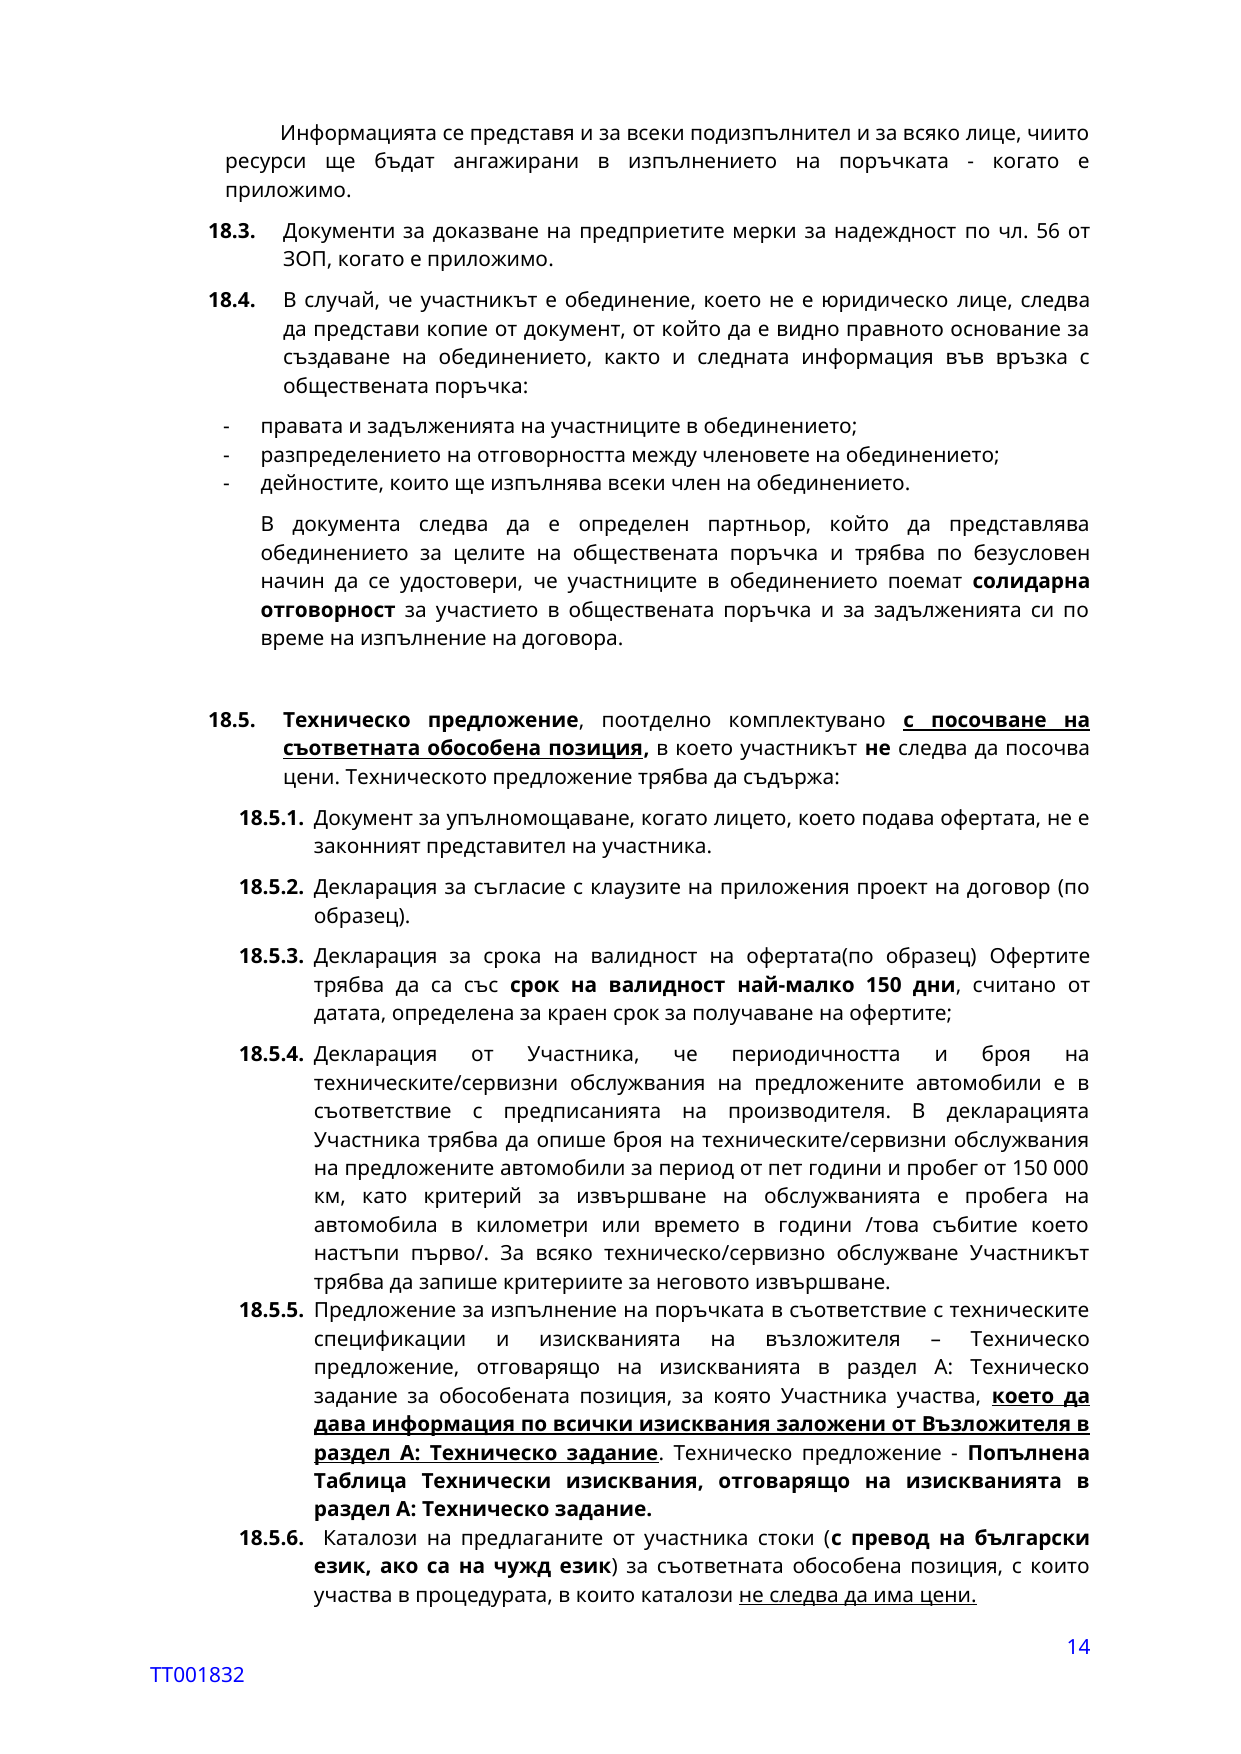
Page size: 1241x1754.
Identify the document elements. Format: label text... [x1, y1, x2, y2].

list Декларация за съгласие с клаузите на приложения проект на договор (по образец). [239, 872, 1090, 929]
list Предложение за изпълнение на поръчката в съответствие с техническите спецификации и изискванията на възложителя – Техническо предложение, отговарящо на изискванията в раздел А: Техническо задание за обособената позиция, за която Участника участва, което да дава информация по всички изисквания заложени от Възложителя в раздел А: Техническо задание. Техническо предложение - Попълнена Таблица Технически изисквания, отговарящо на изискванията в раздел А: Техническо задание. [239, 1295, 1090, 1523]
list Документи за доказване на предприетите мерки за надеждност по чл. 56 от ЗОП, когато е приложимо. [208, 216, 1090, 273]
text В документа следва да е определен партньор, който да представлява обединението за целите на обществената поръчка и трябва по безусловен начин да се удостовери, че участниците в обединението поемат солидарна отговорност за участието в обществената поръчка и за задълженията си по време на изпълнение на договора. [260, 509, 1090, 652]
list Декларация за срока на валидност на офертата(по образец) Офертите трябва да са със срок на валидност най-малко 150 дни, считано от датата, определена за краен срок за получаване на офертите; [239, 942, 1090, 1027]
list Декларация от Участника, че периодичността и броя на техническите/сервизни обслужвания на предложените автомобили е в съответствие с предписанията на производителя. В декларацията Участника трябва да опише броя на техническите/сервизни обслужвания на предложените автомобили за период от пет години и пробег от 150 000 км, като критерий за извършване на обслужванията е пробега на автомобила в километри или времето в години /това събитие което настъпи първо/. За всяко техническо/сервизно обслужване Участникът трябва да запише критериите за неговото извършване. [239, 1039, 1090, 1295]
list разпределението на отговорността между членовете на обединението; [223, 440, 1090, 468]
list дейностите, които ще изпълнява всеки член на обединението. [223, 468, 1090, 497]
list Документ за упълномощаване, когато лицето, което подава офертата, не е законният представител на участника. [239, 803, 1090, 860]
text Информацията се представя и за всеки подизпълнител и за всяко лице, чиито ресурси ще бъдат ангажирани в изпълнението на поръчката - когато е приложимо. [225, 118, 1090, 203]
list правата и задълженията на участниците в обединението; [223, 412, 1090, 440]
list В случай, че участникът е обединение, което не е юридическо лице, следва да представи копие от документ, от който да е видно правното основание за създаване на обединението, както и следната информация във връзка с обществената поръчка: [208, 285, 1090, 399]
list Каталози на предлаганите от участника стоки (с превод на български език, ако са на чужд език) за съответната обособена позиция, с които участва в процедурата, в които каталози не следва да има цени. [239, 1523, 1090, 1608]
list Техническо предложение, поотделно комплектувано с посочване на съответната обособена позиция, в което участникът не следва да посочва цени. Техническото предложение трябва да съдържа: [208, 705, 1090, 790]
